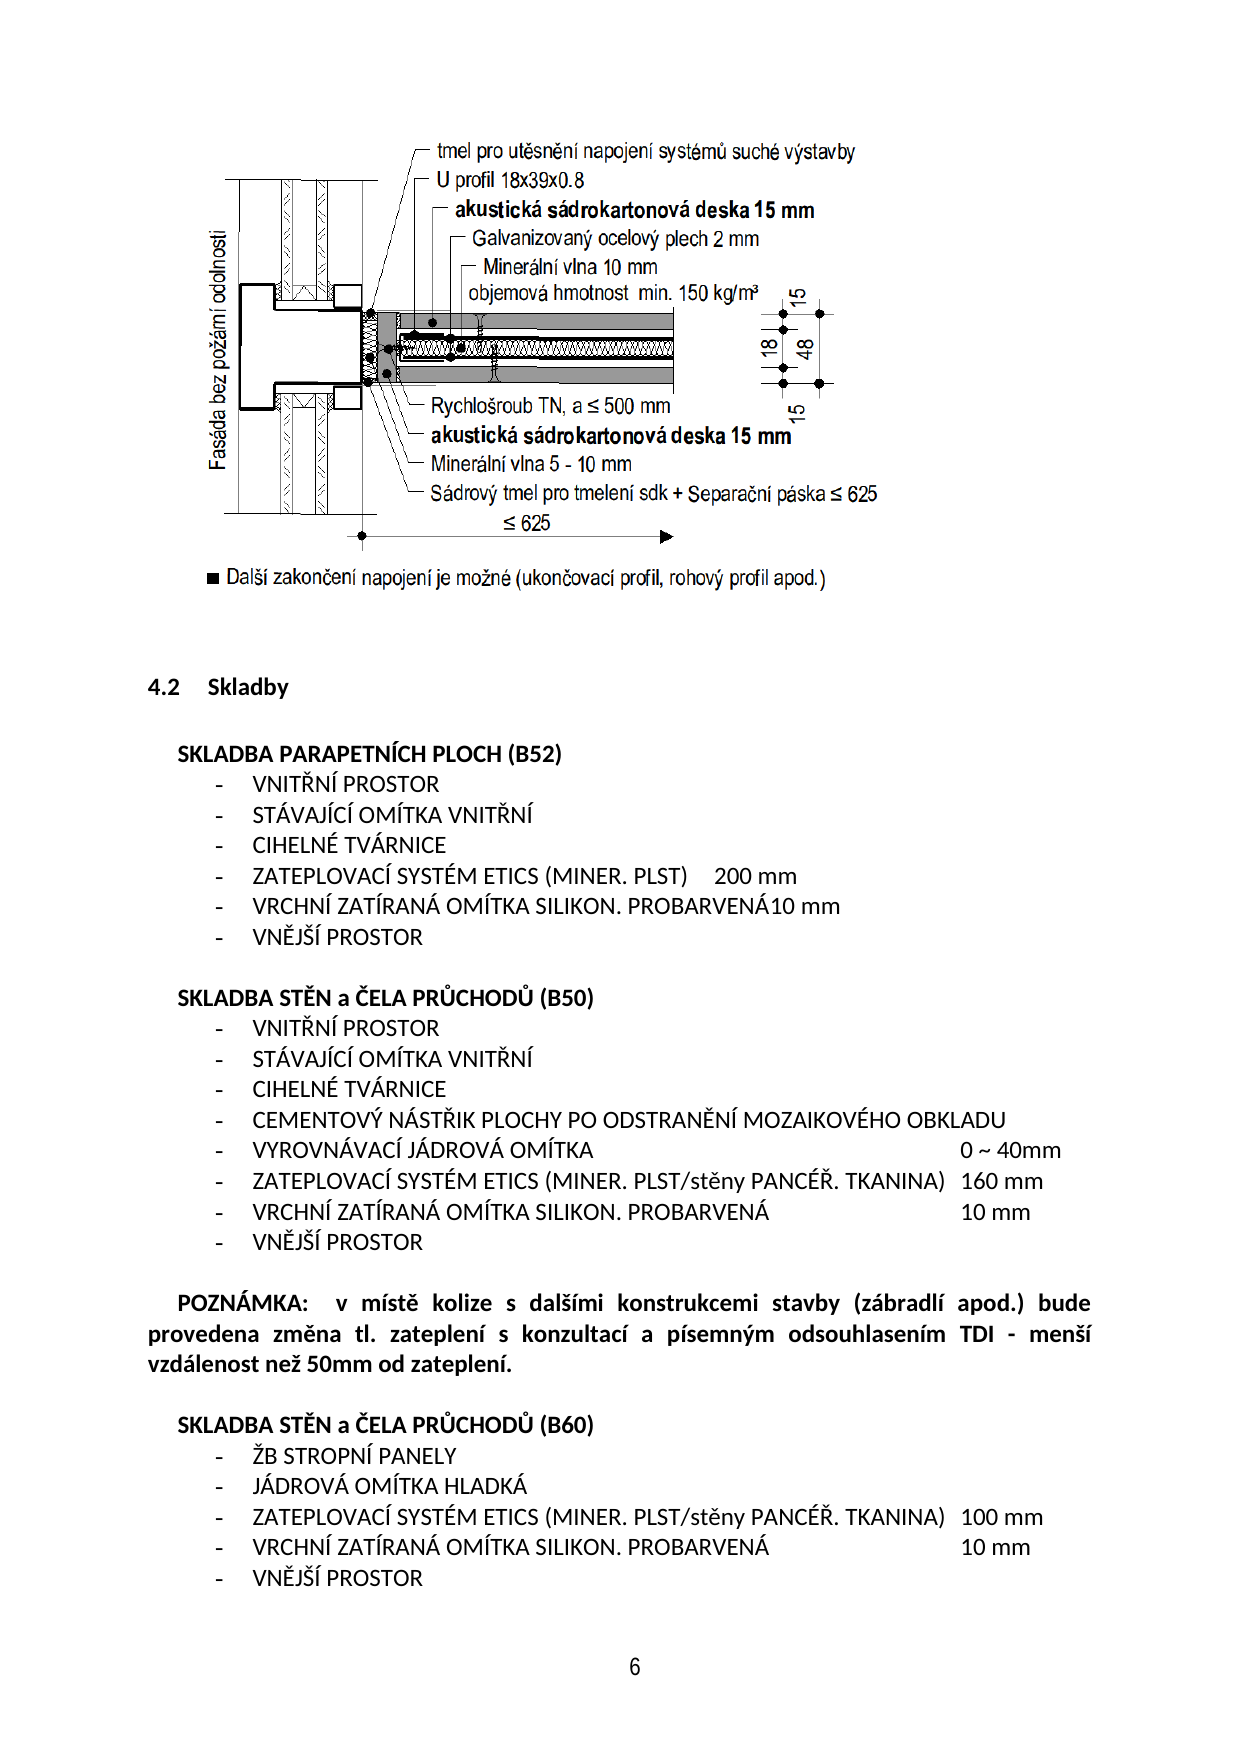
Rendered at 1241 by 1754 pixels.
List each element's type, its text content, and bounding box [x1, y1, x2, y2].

list CIHELNÉ TVÁRNICE [215, 1074, 1092, 1104]
list STÁVAJÍCÍ OMÍTKA VNITŘNÍ [215, 799, 1092, 829]
list VNĚJŠÍ PROSTOR [215, 1226, 1092, 1257]
list VNITŘNÍ PROSTOR [215, 768, 1092, 799]
text SKLADBA STĚN a ČELA PRŮCHODŮ (B50) [148, 982, 1092, 1013]
list VYROVNÁVACÍ JÁDROVÁ OMÍTKA 0 ~ 40mm [215, 1135, 1092, 1165]
text SKLADBA PARAPETNÍCH PLOCH (B52) [148, 738, 1092, 768]
list ZATEPLOVACÍ SYSTÉM ETICS (MINER. PLST/stěny PANCÉŘ. TKANINA) 100 mm [215, 1501, 1092, 1531]
text SKLADBA STĚN a ČELA PRŮCHODŮ (B60) [148, 1409, 1092, 1440]
list VRCHNÍ ZATÍRANÁ OMÍTKA SILIKON. PROBARVENÁ 10 mm [215, 1196, 1092, 1226]
list ŽB STROPNÍ PANELY [215, 1440, 1092, 1470]
list VNĚJŠÍ PROSTOR [215, 1562, 1092, 1592]
list STÁVAJÍCÍ OMÍTKA VNITŘNÍ [215, 1043, 1092, 1074]
text POZNÁMKA: v místě kolize s dalšími konstrukcemi stavby (zábradlí apod.) bude provedena změna tl. zateplení s konzultací a písemným odsouhlasením TDI - menší vzdálenost než 50mm od zateplení. [148, 1287, 1092, 1379]
subtitle Skladby [148, 671, 1092, 701]
list JÁDROVÁ OMÍTKA HLADKÁ [215, 1470, 1092, 1501]
list CIHELNÉ TVÁRNICE [215, 829, 1092, 860]
list VNĚJŠÍ PROSTOR [215, 921, 1092, 952]
list VRCHNÍ ZATÍRANÁ OMÍTKA SILIKON. PROBARVENÁ 10 mm [215, 891, 1092, 921]
list VRCHNÍ ZATÍRANÁ OMÍTKA SILIKON. PROBARVENÁ 10 mm [215, 1531, 1092, 1562]
list CEMENTOVÝ NÁSTŘIK PLOCHY PO ODSTRANĚNÍ MOZAIKOVÉHO OBKLADU [215, 1104, 1092, 1135]
picture [177, 135, 890, 616]
list VNITŘNÍ PROSTOR [215, 1013, 1092, 1043]
list ZATEPLOVACÍ SYSTÉM ETICS (MINER. PLST) 200 mm [215, 860, 1092, 891]
list ZATEPLOVACÍ SYSTÉM ETICS (MINER. PLST/stěny PANCÉŘ. TKANINA) 160 mm [215, 1165, 1092, 1196]
